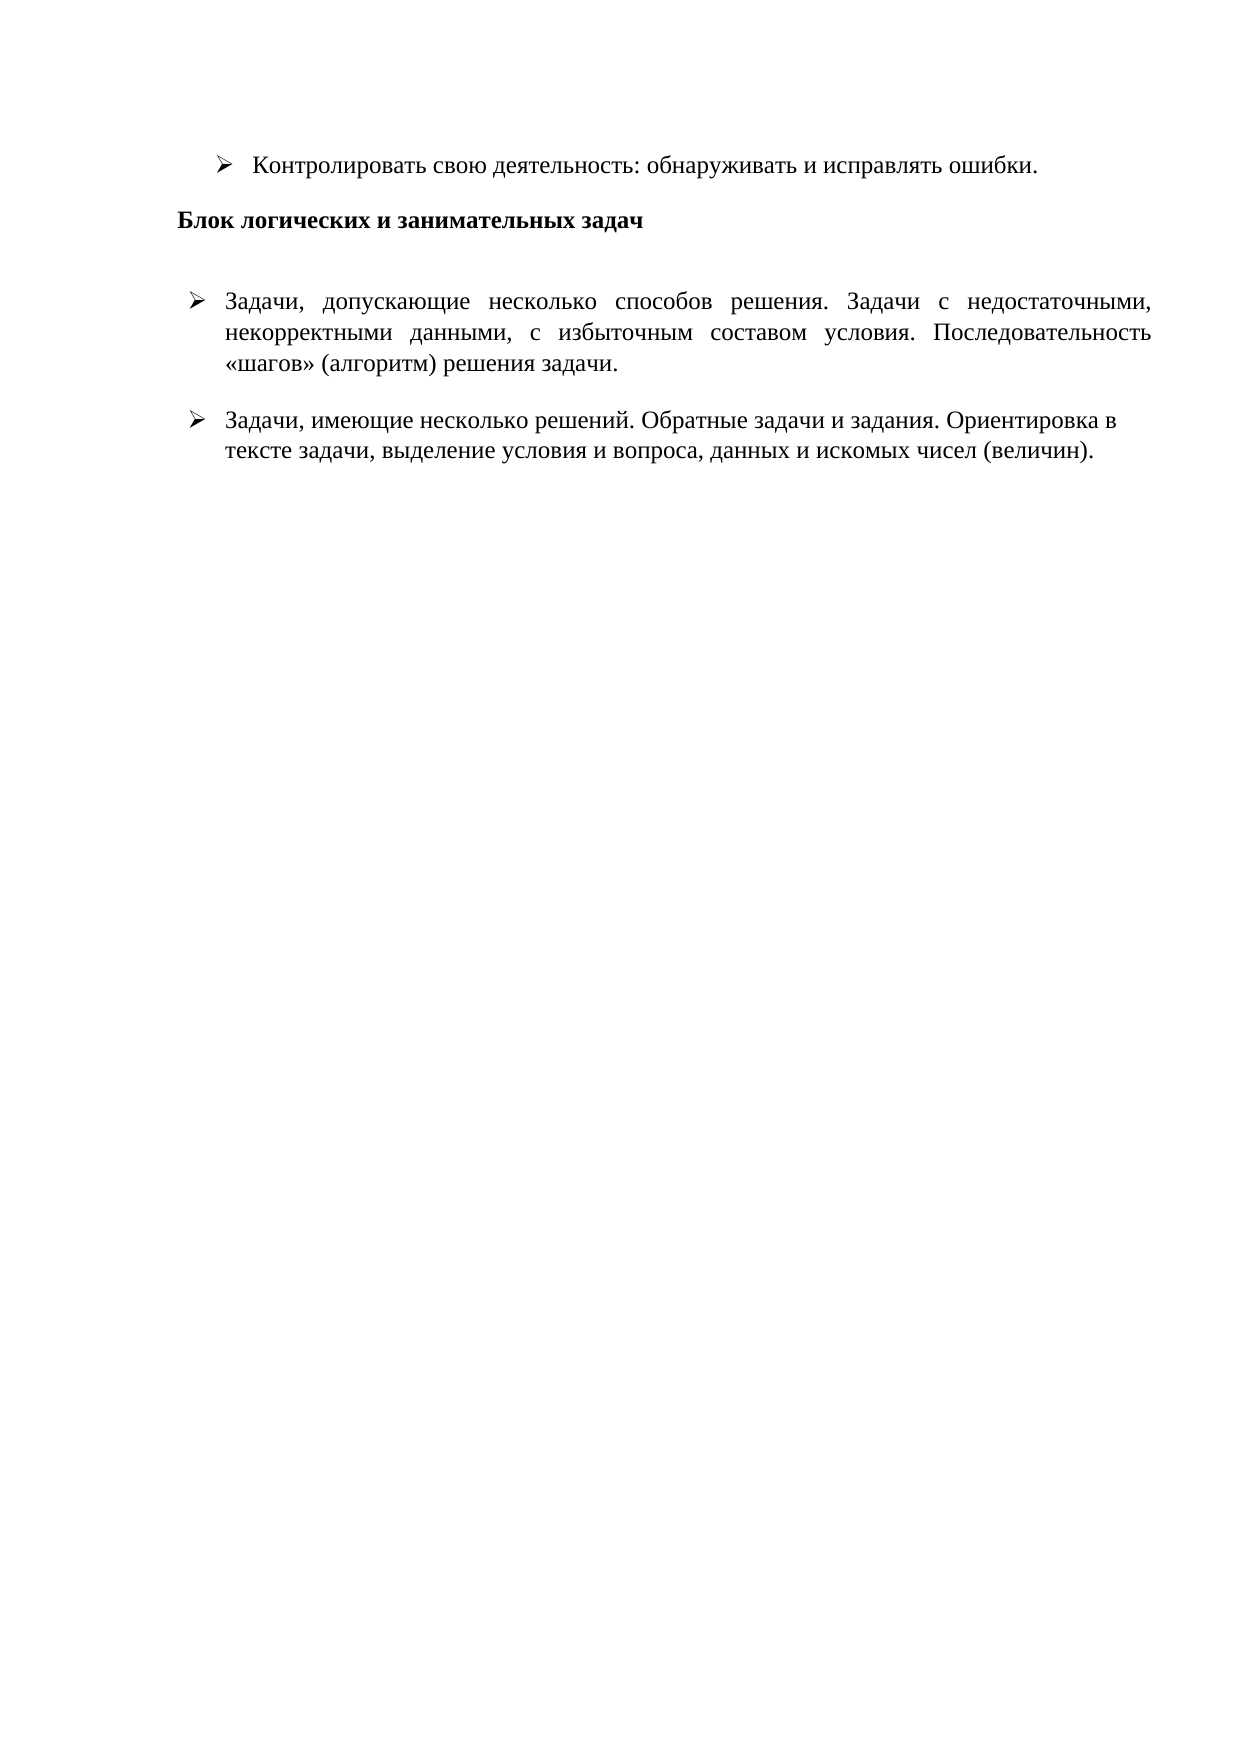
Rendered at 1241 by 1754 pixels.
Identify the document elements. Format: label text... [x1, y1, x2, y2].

text Блок логических и занимательных задач [177, 205, 1152, 233]
list Контролировать свою деятельность: обнаруживать и исправлять ошибки. [214, 150, 1152, 179]
list Задачи, допускающие несколько способов решения. Задачи с недостаточными, некорректными данными, с избыточным составом условия. Последовательность «шагов» (алгоритм) решения задачи. [187, 286, 1152, 377]
list Задачи, имеющие несколько решений. Обратные задачи и задания. Ориентировка в тексте задачи, выделение условия и вопроса, данных и искомых чисел (величин). [187, 405, 1152, 464]
